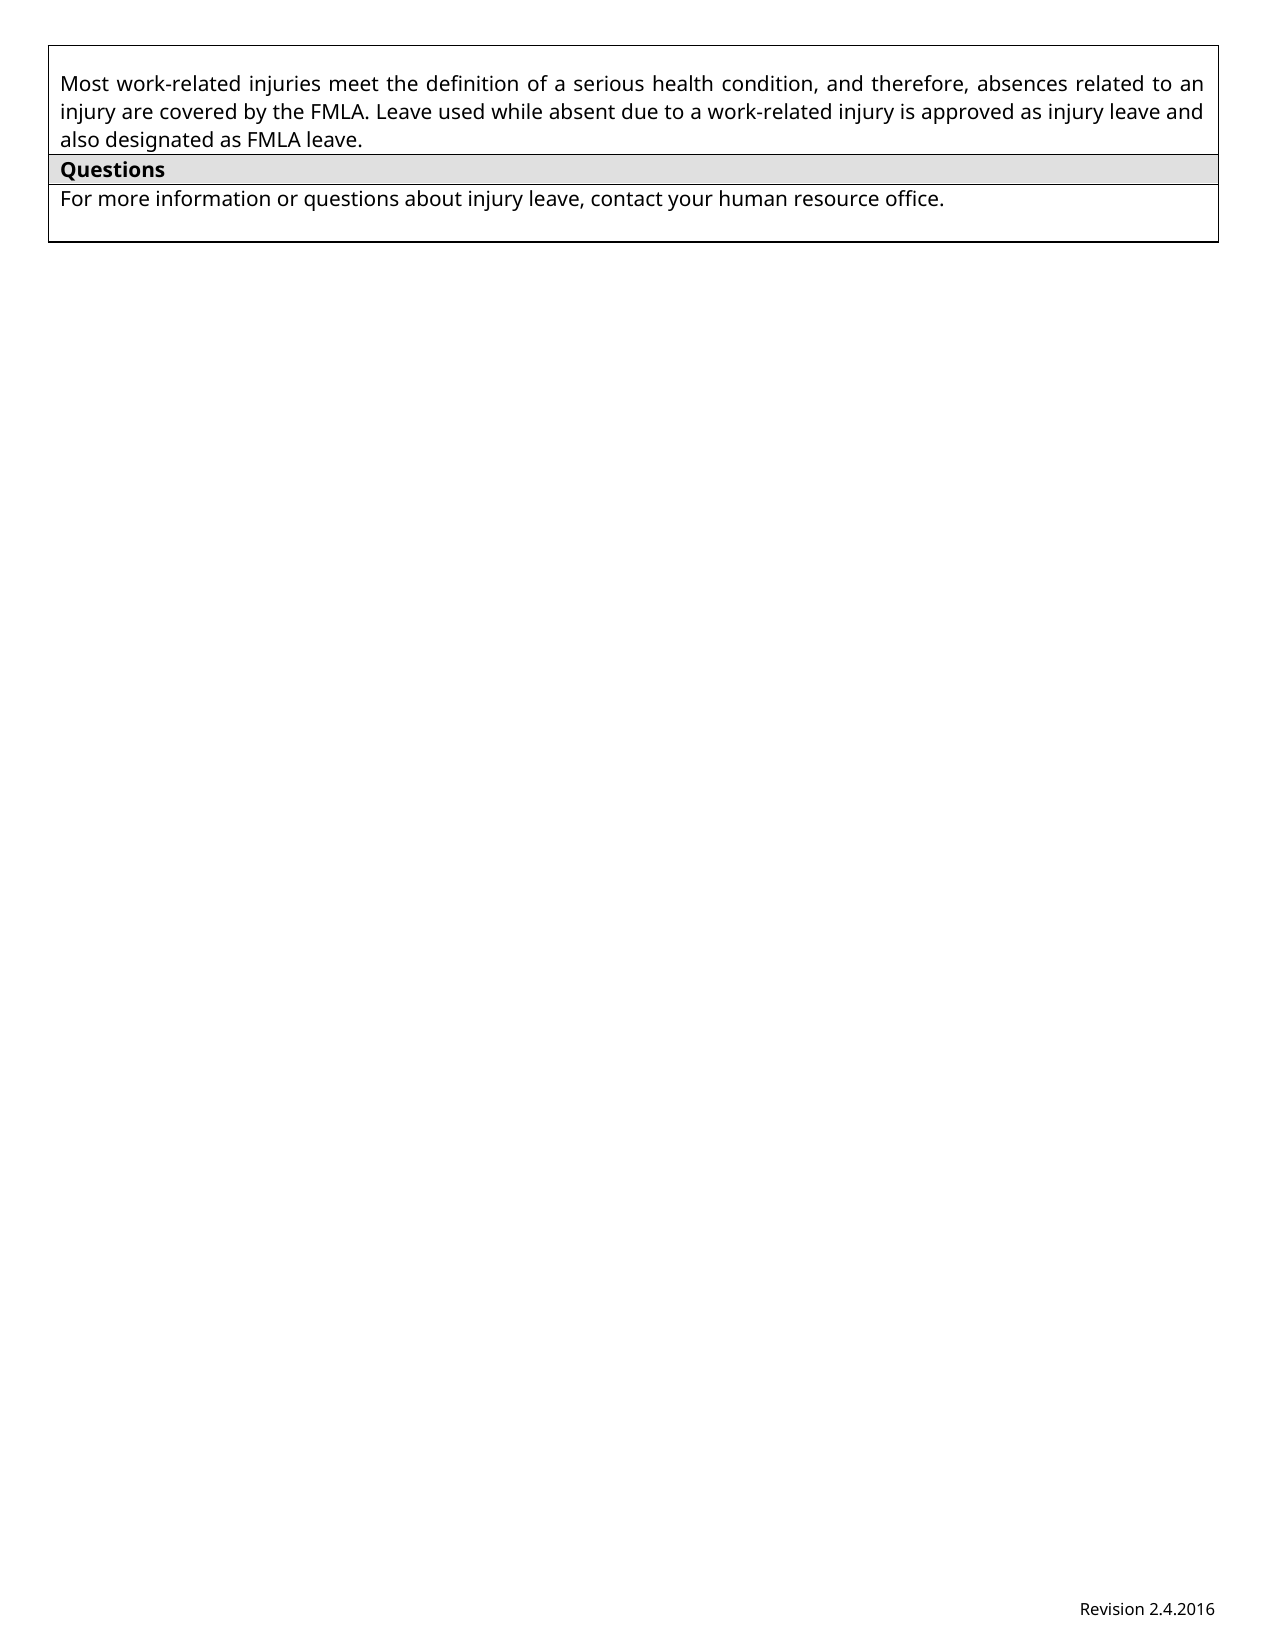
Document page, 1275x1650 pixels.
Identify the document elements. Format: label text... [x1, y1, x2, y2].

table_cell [49, 46, 1218, 154]
table_cell Questions [49, 155, 1218, 183]
table_cell For more information or questions about injury leave, contact your human resource office. [49, 185, 1218, 241]
